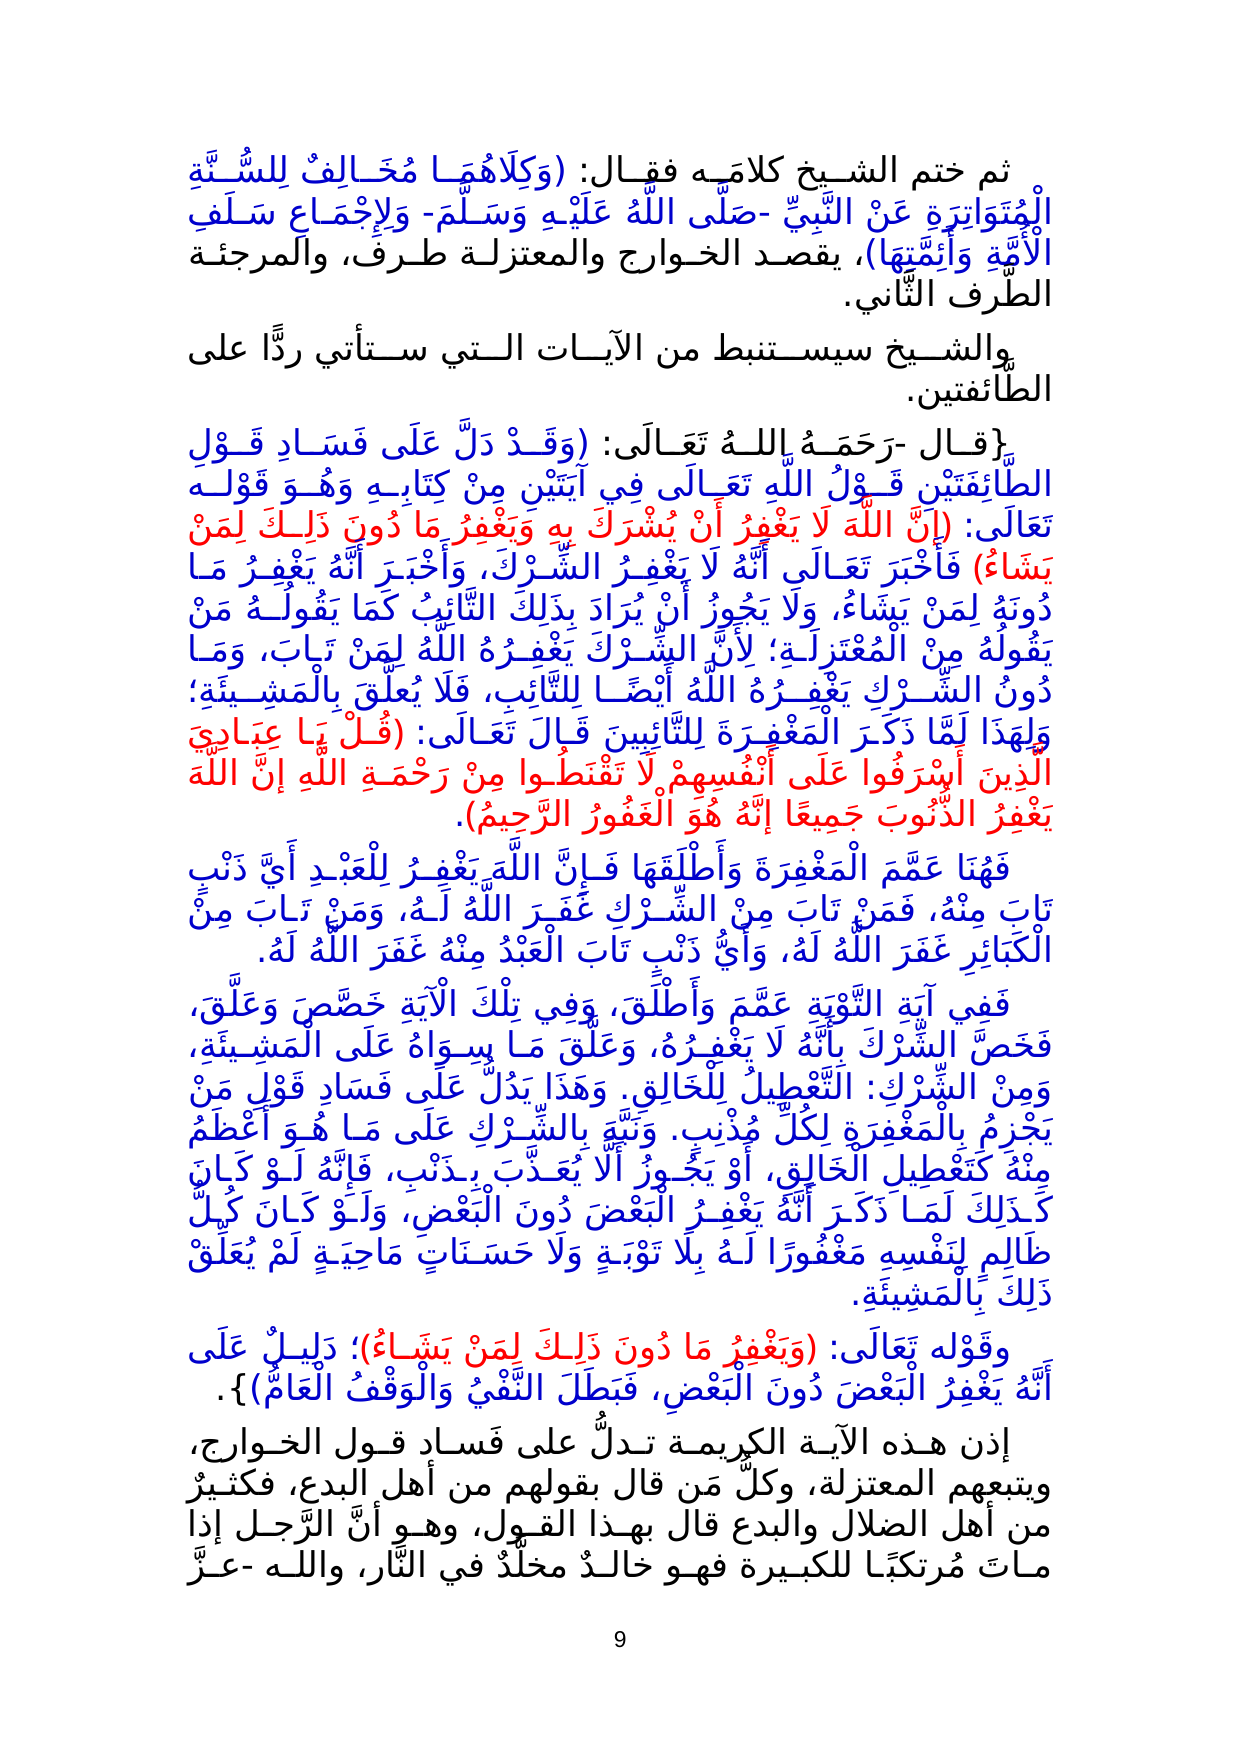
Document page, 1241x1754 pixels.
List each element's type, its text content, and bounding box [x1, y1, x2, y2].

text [187, 1421, 1053, 1586]
text فَفِي آيَةِ التَّوْبَةِ عَمَّمَ وَأَطْلَقَ، وَفِي تِلْكَ الْآيَةِ خَصَّصَ وَعَلَّقَ، فَخَصَّ الشِّرْكَ بِأَنَّهُ لَا يَغْفِرُهُ، وَعَلَّقَ مَا سِوَاهُ عَلَى الْمَشِيئَةِ، وَمِنْ الشِّرْكِ: التَّعْطِيلُ لِلْخَالِقِ. وَهَذَا يَدُلُّ عَلَى فَسَادِ قَوْلِ مَنْ يَجْزِمُ بِالْمَغْفِرَةِ لِكُلِّ مُذْنِبٍ. وَنَبَّهَ بِالشِّرْكِ عَلَى مَا هُوَ أَعْظَمُ مِنْهُ كَتَعْطِيلِ الْخَالِقِ، أَوْ يَجُوزُ أَلَّا يُعَذَّبَ بِذَنْبِ، فَإِنَّهُ لَوْ كَانَ كَذَلِكَ لَمَا ذَكَرَ أَنَّهُ يَغْفِرُ الْبَعْضَ دُونَ الْبَعْضِ، وَلَوْ كَانَ كُلُّ ظَالِمٍ لِنَفْسِهِ مَغْفُورًا لَهُ بِلَا تَوْبَةٍ وَلَا حَسَنَاتٍ مَاحِيَةٍ لَمْ يُعَلِّقْ ذَلِكَ بِالْمَشِيئَةِ. [187, 984, 1053, 1314]
text والشيخ سيستنبط من الآيات التي ستأتي ردًّا على الطَّائفتين. [187, 327, 1053, 410]
text وقَوْله تَعَالَى: ﴿وَيَغْفِرُ مَا دُونَ ذَلِكَ لِمَنْ يَشَاءُ﴾؛ دَلِيلٌ عَلَى أَنَّهُ يَغْفِرُ الْبَعْضَ دُونَ الْبَعْضِ، فَبَطَلَ النَّفْيُ وَالْوَقْفُ الْعَامُّ)}. [187, 1326, 1053, 1409]
text {قال -رَحَمَهُ اللهُ تَعَالَى: (وَقَدْ دَلَّ عَلَى فَسَادِ قَوْلِ الطَّائِفَتَيْنِ قَوْلُ اللَّهِ تَعَالَى فِي آيَتَيْنِ مِنْ كِتَابِهِ وَهُوَ قَوْله تَعَالَى: ﴿إنَّ اللَّهَ لَا يَغْفِرُ أَنْ يُشْرَكَ بِهِ وَيَغْفِرُ مَا دُونَ ذَلِكَ لِمَنْ يَشَاءُ﴾ فَأَخْبَرَ تَعَالَى أَنَّهُ لَا يَغْفِرُ الشِّرْكَ، وَأَخْبَرَ أَنَّهُ يَغْفِرُ مَا دُونَهُ لِمَنْ يَشَاءُ، وَلَا يَجُوزُ أَنْ يُرَادَ بِذَلِكَ التَّائِبُ كَمَا يَقُولُهُ مَنْ يَقُولُهُ مِنْ الْمُعْتَزِلَةِ؛ لِأَنَّ الشِّرْكَ يَغْفِرُهُ اللَّهُ لِمَنْ تَابَ، وَمَا دُونُ الشِّرْكِ يَغْفِرُهُ اللَّهُ أَيْضًا لِلتَّائِبِ، فَلَا يُعلَّقَ بِالْمَشِيئَةِ؛ وَلِهَذَا لَمَّا ذَكَرَ الْمَغْفِرَةَ لِلتَّائِبِينَ قَالَ تَعَالَى: ﴿قُلْ يَا عِبَادِيَ الَّذِينَ أَسْرَفُوا عَلَى أَنْفُسِهِمْ لَا تَقْنَطُوا مِنْ رَحْمَةِ اللَّهِ إنَّ اللَّهَ يَغْفِرُ الذُّنُوبَ جَمِيعًا إنَّهُ هُوَ الْغَفُورُ الرَّحِيمُ﴾. [187, 422, 1053, 835]
text فَهُنَا عَمَّمَ الْمَغْفِرَةَ وَأَطْلَقَهَا فَإِنَّ اللَّهَ يَغْفِرُ لِلْعَبْدِ أَيَّ ذَنْبٍ تَابَ مِنْهُ، فَمَنْ تَابَ مِنْ الشِّرْكِ غَفَرَ اللَّهُ لَهُ، وَمَنْ تَابَ مِنْ الْكَبَائِرِ غَفَرَ اللَّهُ لَهُ، وَأَيُّ ذَنْبٍ تَابَ الْعَبْدُ مِنْهُ غَفَرَ اللَّهُ لَهُ. [187, 847, 1053, 971]
text ثم ختم الشيخ كلامَه فقال: (وَكِلَاهُمَا مُخَالِفٌ لِلسُّنَّةِ الْمُتَوَاتِرَةِ عَنْ النَّبِيِّ -صَلَّى اللَّهُ عَلَيْهِ وَسَلَّمَ- وَلِإِجْمَاعِ سَلَفِ الْأُمَّةِ وَأَئِمَّتِهَا)، يقصد الخوارج والمعتزلة طرف، والمرجئة الطَّرف الثَّاني. [187, 150, 1053, 315]
